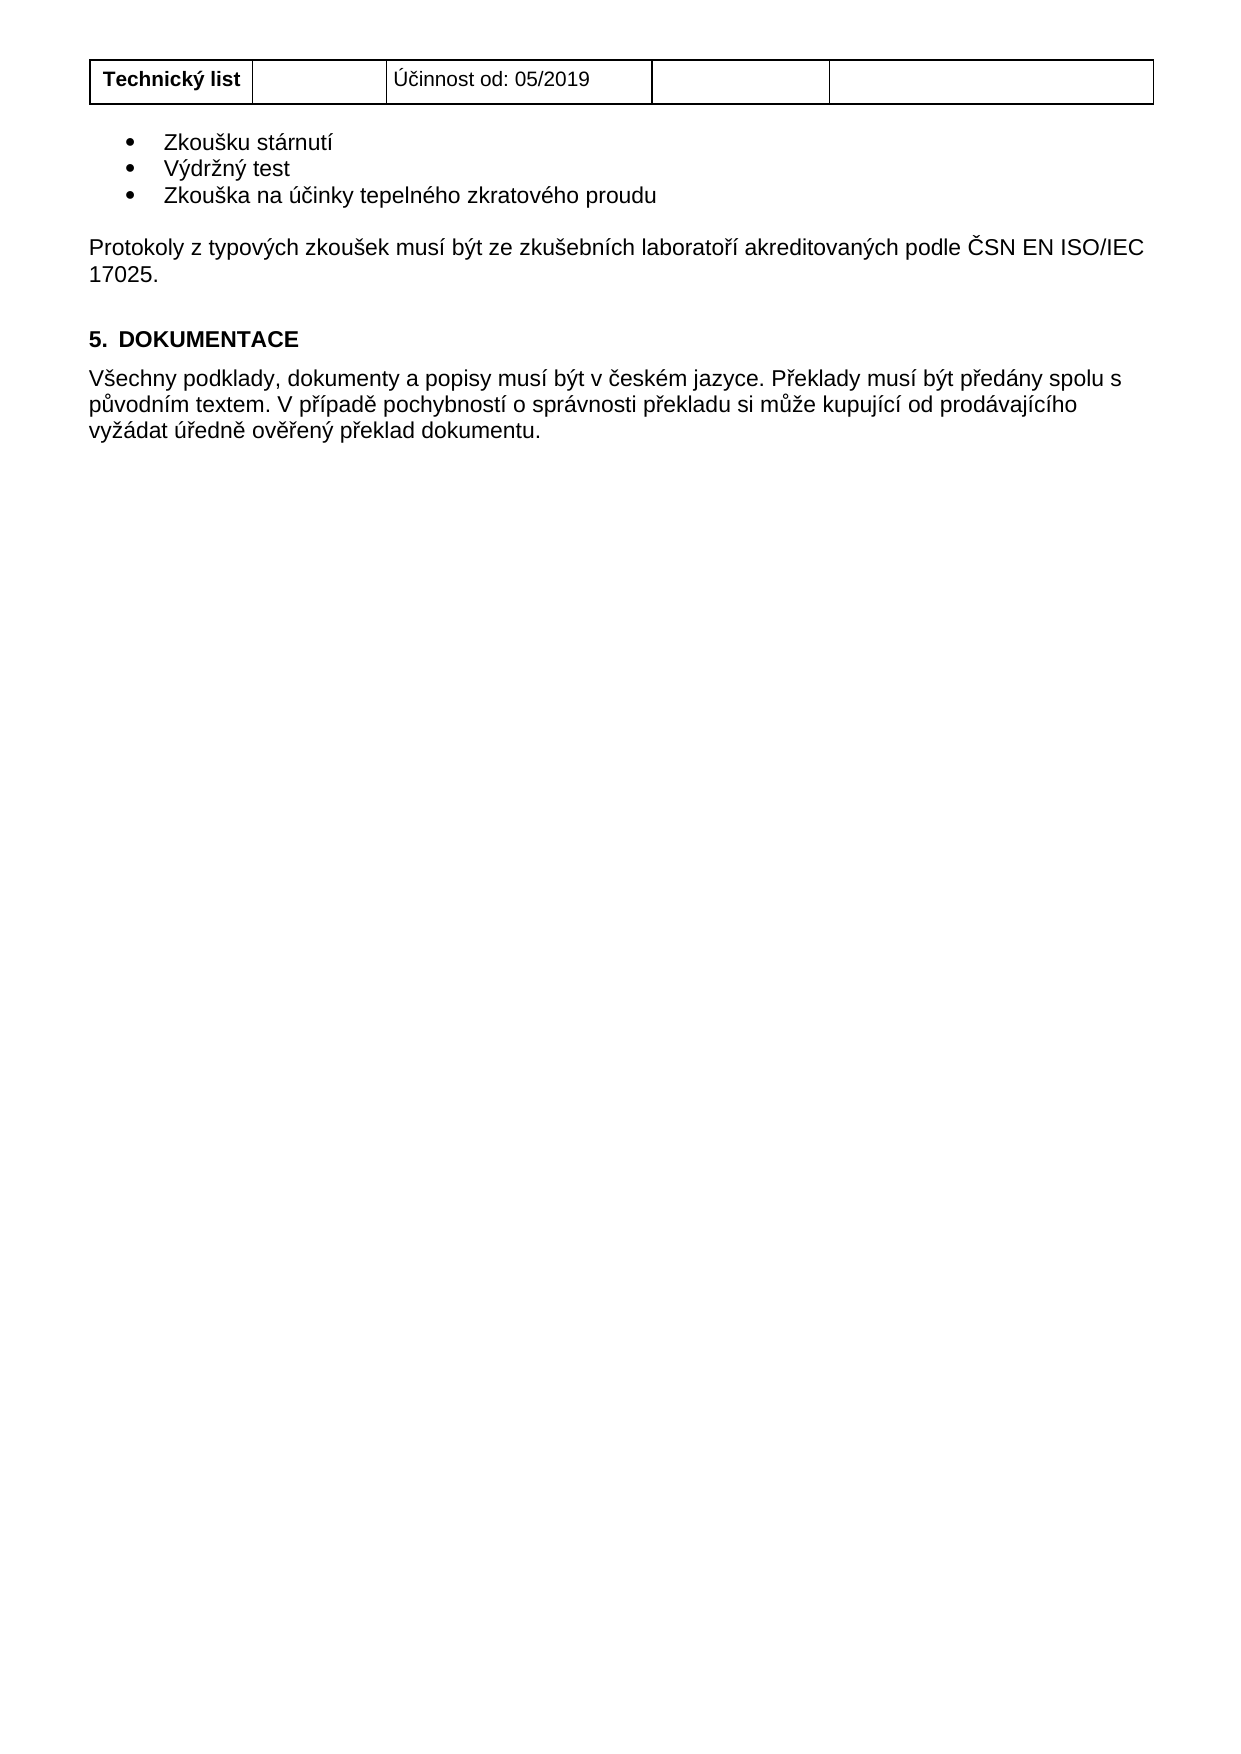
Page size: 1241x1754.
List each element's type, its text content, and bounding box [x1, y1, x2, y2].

list Zkoušku stárnutí [126, 129, 1152, 155]
text Protokoly z typových zkoušek musí být ze zkušebních laboratoří akreditovaných podle ČSN EN ISO/IEC 17025. [89, 234, 1152, 287]
list Výdržný test [126, 155, 1152, 182]
text Všechny podklady, dokumenty a popisy musí být v českém jazyce. Překlady musí být předány spolu s původním textem. V případě pochybností o správnosti překladu si může kupující od prodávajícího vyžádat úředně ověřený překlad dokumentu. [89, 365, 1152, 444]
list Zkouška na účinky tepelného zkratového proudu [126, 182, 1152, 208]
subtitle Dokumentace [89, 326, 1152, 352]
